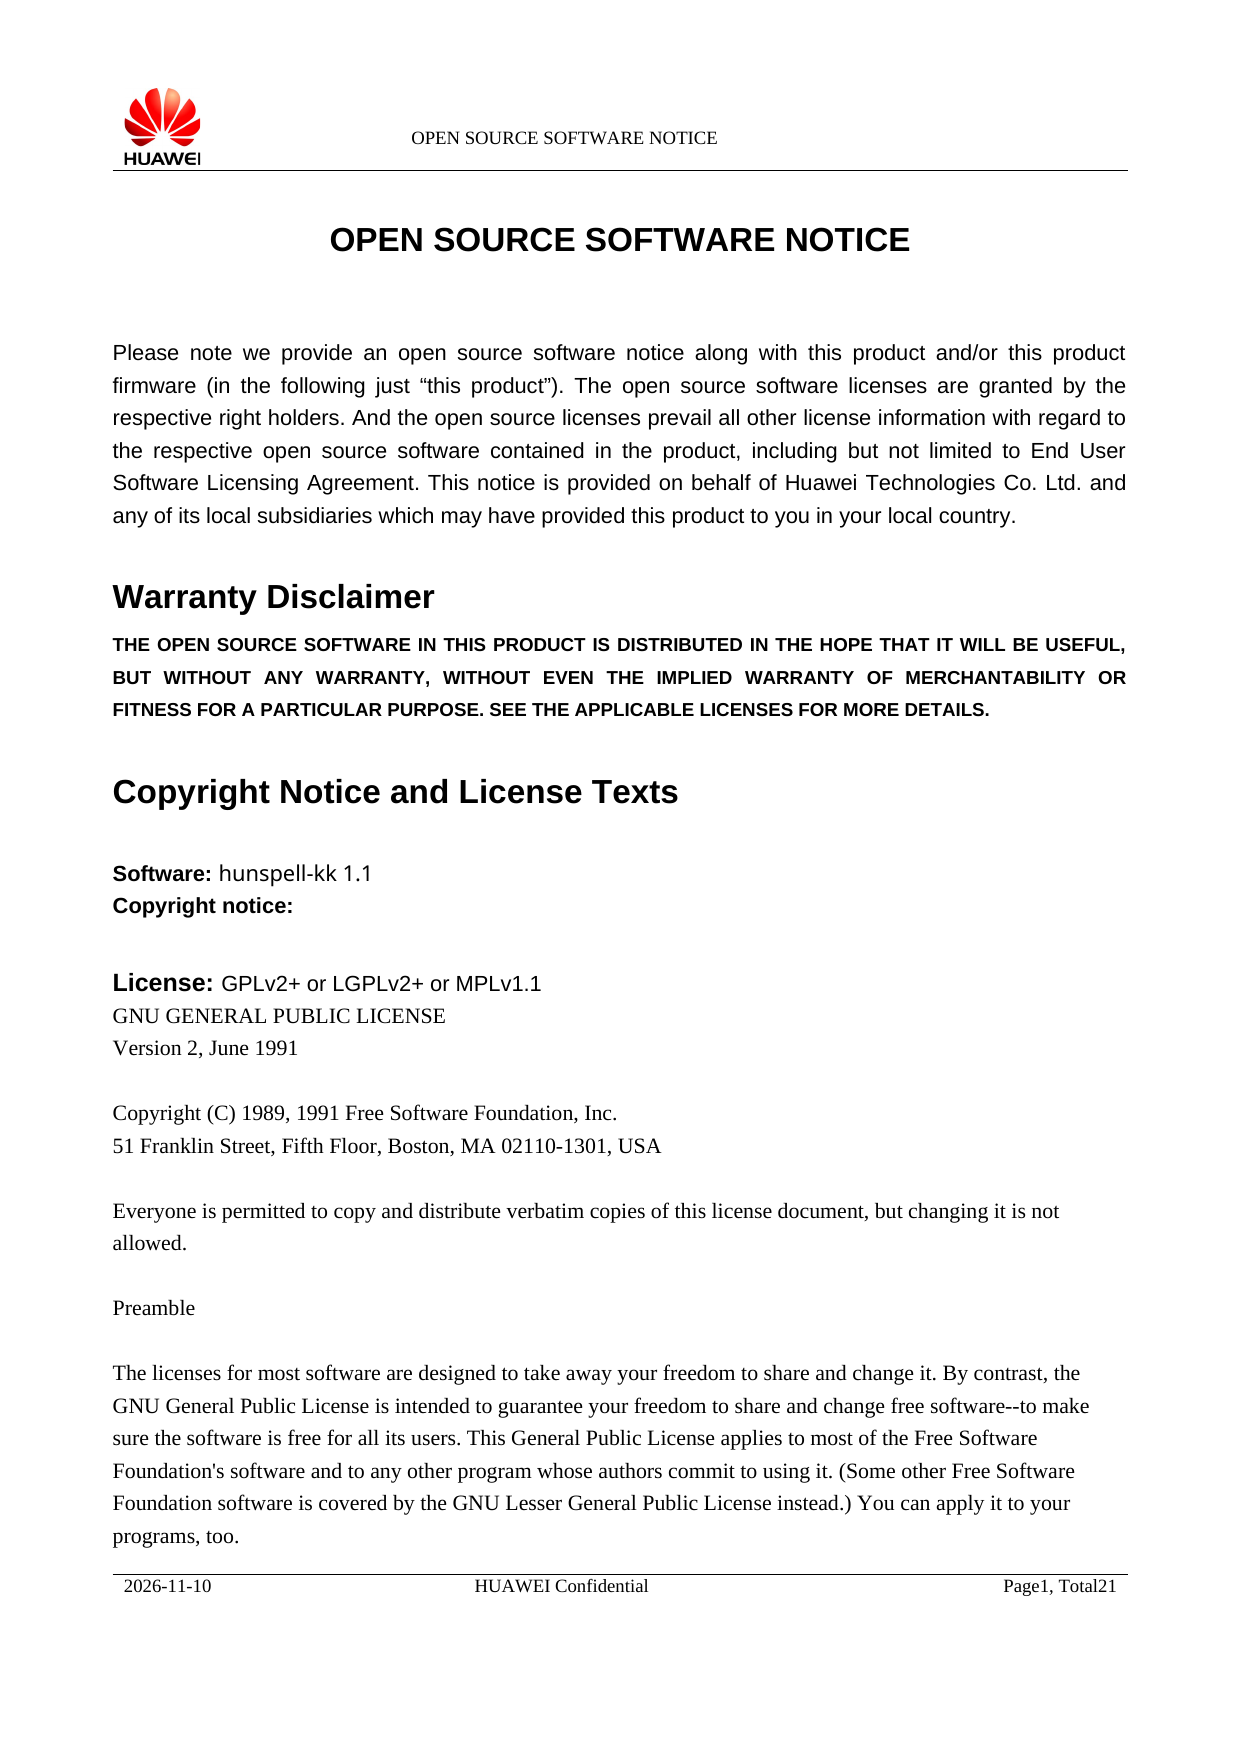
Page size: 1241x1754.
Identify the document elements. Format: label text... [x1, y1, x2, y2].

title Software: hunspell-kk 1.1 [112, 856, 1128, 889]
text OPEN SOURCE SOFTWARE NOTICE [112, 206, 1128, 271]
text Copyright notice: [112, 889, 1128, 921]
text The open source software in this product is distributed in the hope that it will be useful, but WITHOUT ANY WARRANTY, without even the implied warranty of MERCHANTABILITY or FITNESS FOR A PARTICULAR PURPOSE. See the applicable licenses for more details. [112, 629, 1128, 726]
text Please note we provide an open source software notice along with this product and/or this product firmware (in the following just “this product”). The open source software licenses are granted by the respective right holders. And the open source licenses prevail all other license information with regard to the respective open source software contained in the product, including but not limited to End User Software Licensing Agreement. This notice is provided on behalf of Huawei Technologies Co. Ltd. and any of its local subsidiaries which may have provided this product to you in your local country. [112, 336, 1128, 531]
text Copyright Notice and License Texts [112, 759, 1128, 824]
picture [124, 88, 201, 165]
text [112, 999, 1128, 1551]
text License: GPLv2+ or LGPLv2+ or MPLv1.1 [112, 966, 1128, 999]
text Warranty Disclaimer [112, 564, 1128, 629]
